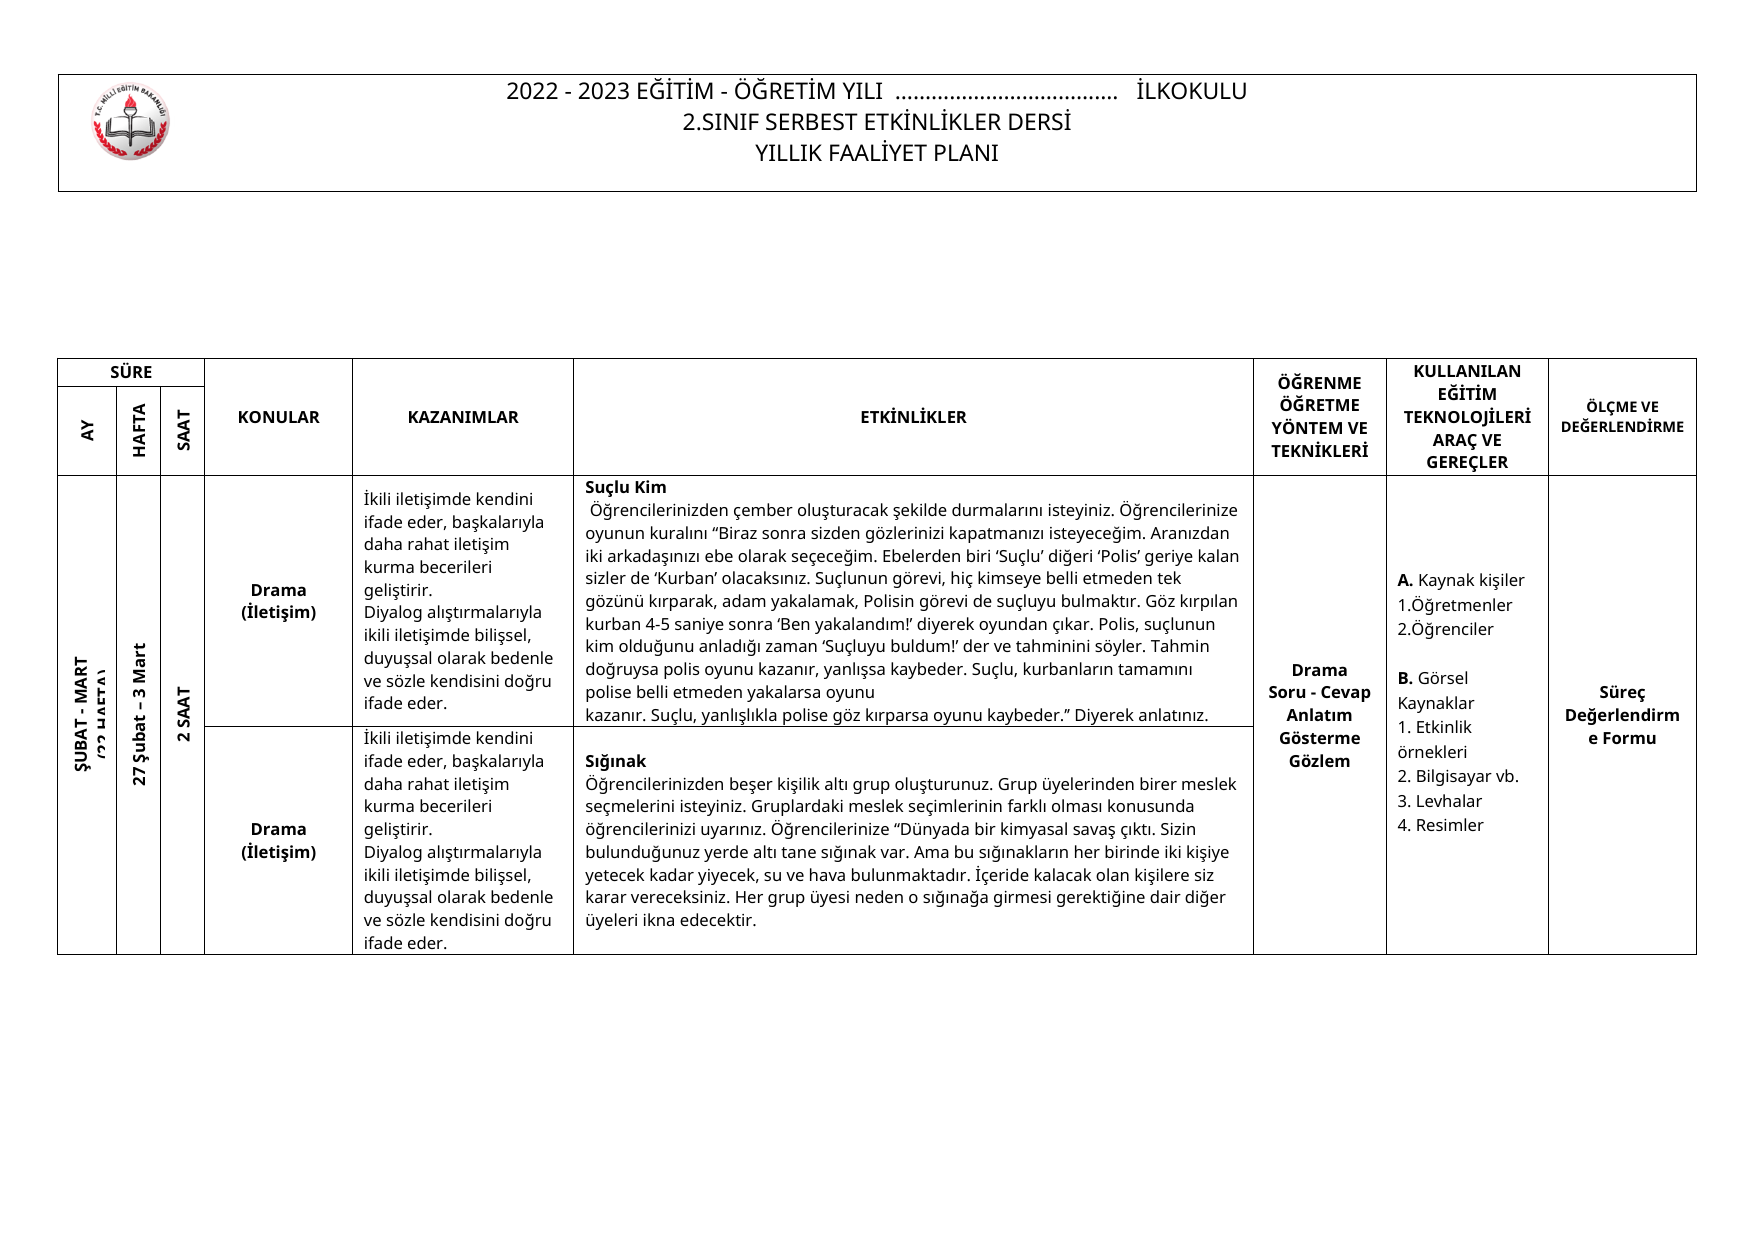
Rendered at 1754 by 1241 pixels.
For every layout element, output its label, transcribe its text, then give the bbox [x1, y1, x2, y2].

table_cell İkili iletişimde kendini ifade eder, başkalarıyla daha rahat iletişim kurma becerileri geliştirir. Diyalog alıştırmalarıyla ikili iletişimde bilişsel, duyuşsal olarak bedenle ve sözle kendisini doğru ifade eder. [353, 727, 573, 954]
table_cell A. Kaynak kişiler 1.Öğretmenler 2.Öğrenciler B. Görsel Kaynaklar 1. Etkinlik örnekleri 2. Bilgisayar vb. 3. Levhalar 4. Resimler [1387, 476, 1548, 954]
table_header KAZANIMLAR [353, 359, 573, 475]
table_cell 27 Şubat – 3 Mart [117, 476, 160, 954]
table_header ÖLÇME VE DEĞERLENDİRME [1549, 359, 1696, 475]
table_header KONULAR [205, 359, 352, 475]
table_cell Drama (İletişim) [205, 727, 352, 954]
table_cell Drama (İletişim) [205, 476, 352, 726]
table_cell 2 SAAT [161, 476, 204, 954]
table_cell Suçlu Kim Öğrencilerinizden çember oluşturacak şekilde durmalarını isteyiniz. Öğrencilerinize oyunun kuralını “Biraz sonra sizden gözlerinizi kapatmanızı isteyeceğim. Aranızdan iki arkadaşınızı ebe olarak seçeceğim. Ebelerden biri ‘Suçlu’ diğeri ‘Polis’ geriye kalan sizler de ‘Kurban’ olacaksınız. Suçlunun görevi, hiç kimseye belli etmeden tek gözünü kırparak, adam yakalamak, Polisin görevi de suçluyu bulmaktır. Göz kırpılan kurban 4-5 saniye sonra ‘Ben yakalandım!’ diyerek oyundan çıkar. Polis, suçlunun kim olduğunu anladığı zaman ‘Suçluyu buldum!’ der ve tahminini söyler. Tahmin doğruysa polis oyunu kazanır, yanlışsa kaybeder. Suçlu, kurbanların tamamını polise belli etmeden yakalarsa oyunu kazanır. Suçlu, yanlışlıkla polise göz kırparsa oyunu kaybeder.’’ Diyerek anlatınız. [574, 476, 1253, 726]
table_cell İkili iletişimde kendini ifade eder, başkalarıyla daha rahat iletişim kurma becerileri geliştirir. Diyalog alıştırmalarıyla ikili iletişimde bilişsel, duyuşsal olarak bedenle ve sözle kendisini doğru ifade eder. [353, 476, 573, 726]
table_header KULLANILAN EĞİTİM TEKNOLOJİLERİ ARAÇ VE GEREÇLER [1387, 359, 1548, 475]
table_header SÜRE [58, 359, 204, 386]
table_cell SAAT [161, 387, 204, 475]
table_cell HAFTA [117, 387, 160, 475]
table_cell ŞUBAT - MART (22.HAFTA) [58, 476, 116, 954]
table_header ETKİNLİKLER [574, 359, 1253, 475]
table_cell Drama Soru - Cevap Anlatım Gösterme Gözlem [1254, 476, 1386, 954]
table_cell Süreç Değerlendirme Formu [1549, 476, 1696, 954]
picture [85, 77, 175, 167]
table_cell AY [58, 387, 116, 475]
table_header ÖĞRENME ÖĞRETME YÖNTEM VE TEKNİKLERİ [1254, 359, 1386, 475]
table_cell Sığınak Öğrencilerinizden beşer kişilik altı grup oluşturunuz. Grup üyelerinden birer meslek seçmelerini isteyiniz. Gruplardaki meslek seçimlerinin farklı olması konusunda öğrencilerinizi uyarınız. Öğrencilerinize “Dünyada bir kimyasal savaş çıktı. Sizin bulunduğunuz yerde altı tane sığınak var. Ama bu sığınakların her birinde iki kişiye yetecek kadar yiyecek, su ve hava bulunmaktadır. İçeride kalacak olan kişilere siz karar vereceksiniz. Her grup üyesi neden o sığınağa girmesi gerektiğine dair diğer üyeleri ikna edecektir. [574, 727, 1253, 954]
